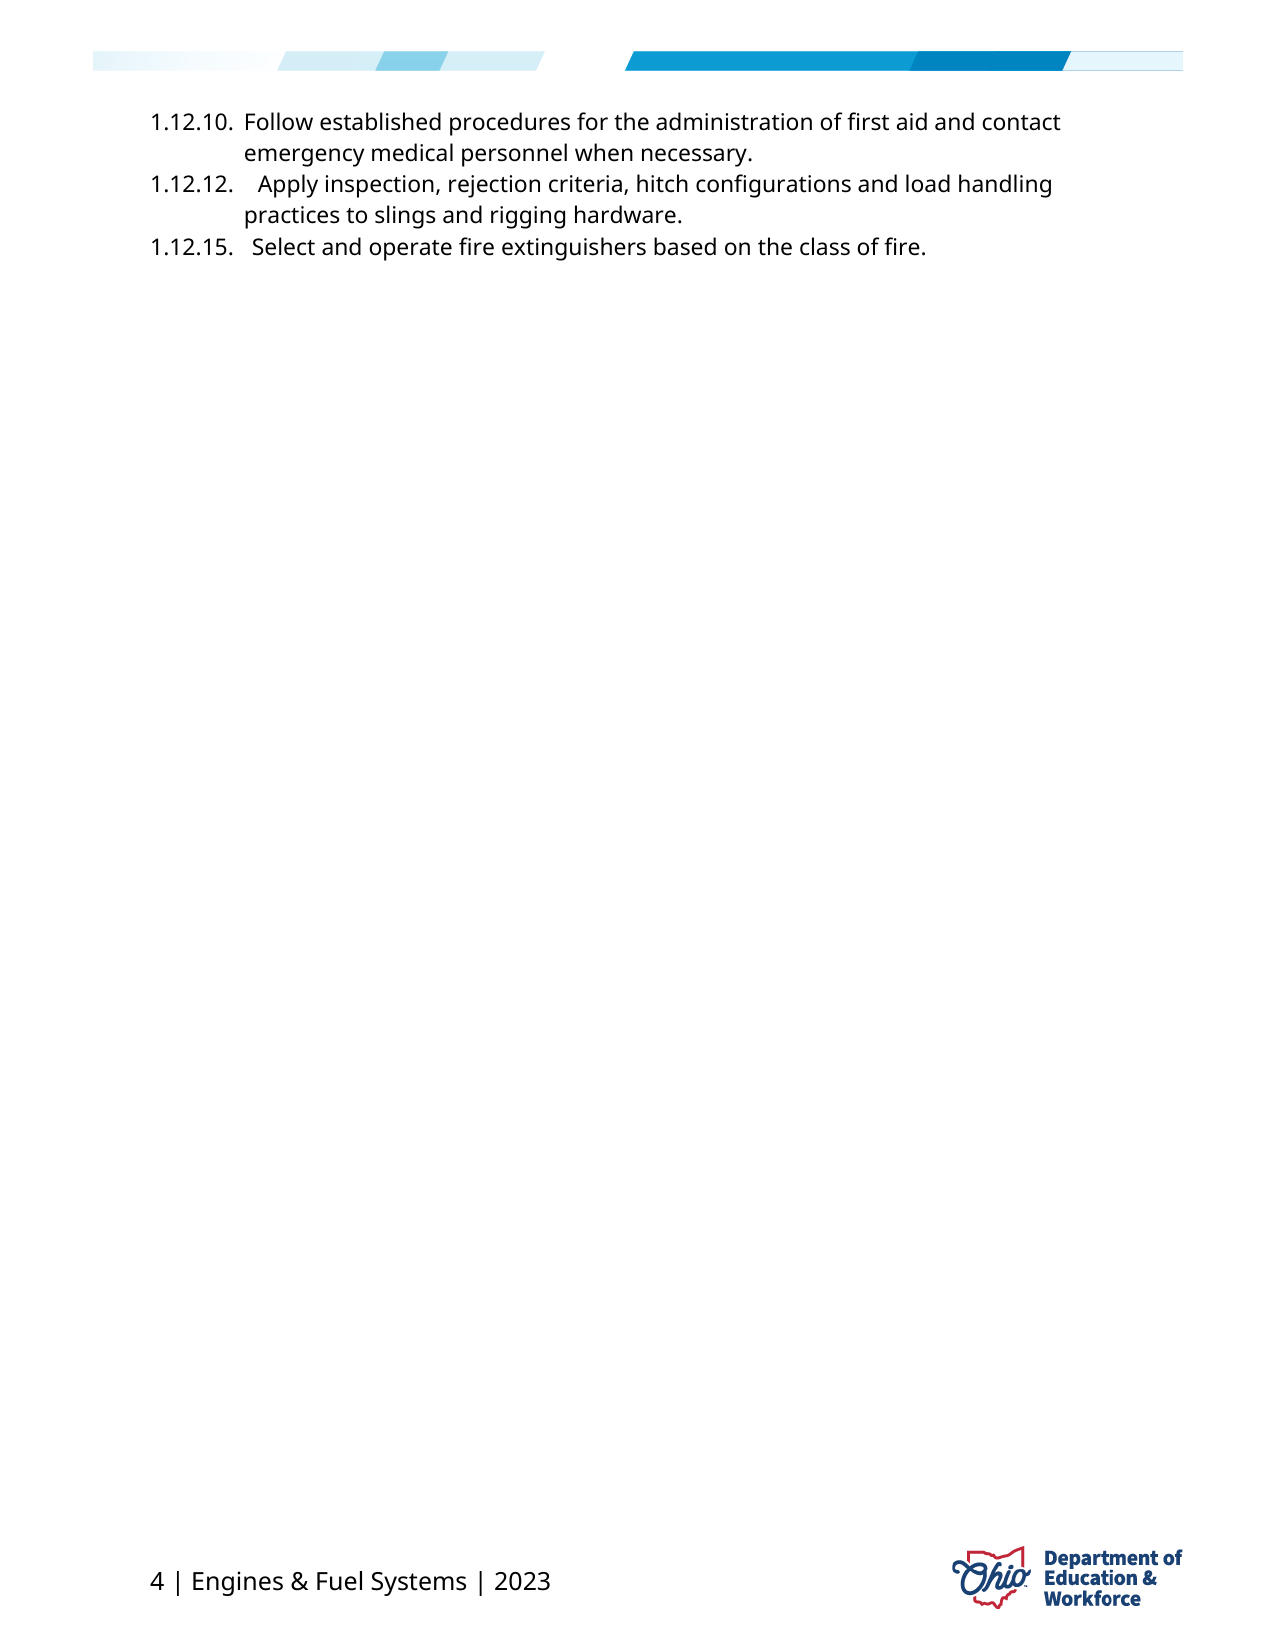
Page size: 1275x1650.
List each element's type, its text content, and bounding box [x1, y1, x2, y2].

text 1.12.12. Apply inspection, rejection criteria, hitch configurations and load handling practices to slings and rigging hardware. [150, 168, 1125, 230]
picture [8, 19, 1267, 1647]
text 1.12.15. Select and operate fire extinguishers based on the class of fire. [150, 230, 1125, 262]
text 1.12.10. Follow established procedures for the administration of first aid and contact emergency medical personnel when necessary. [150, 105, 1125, 168]
